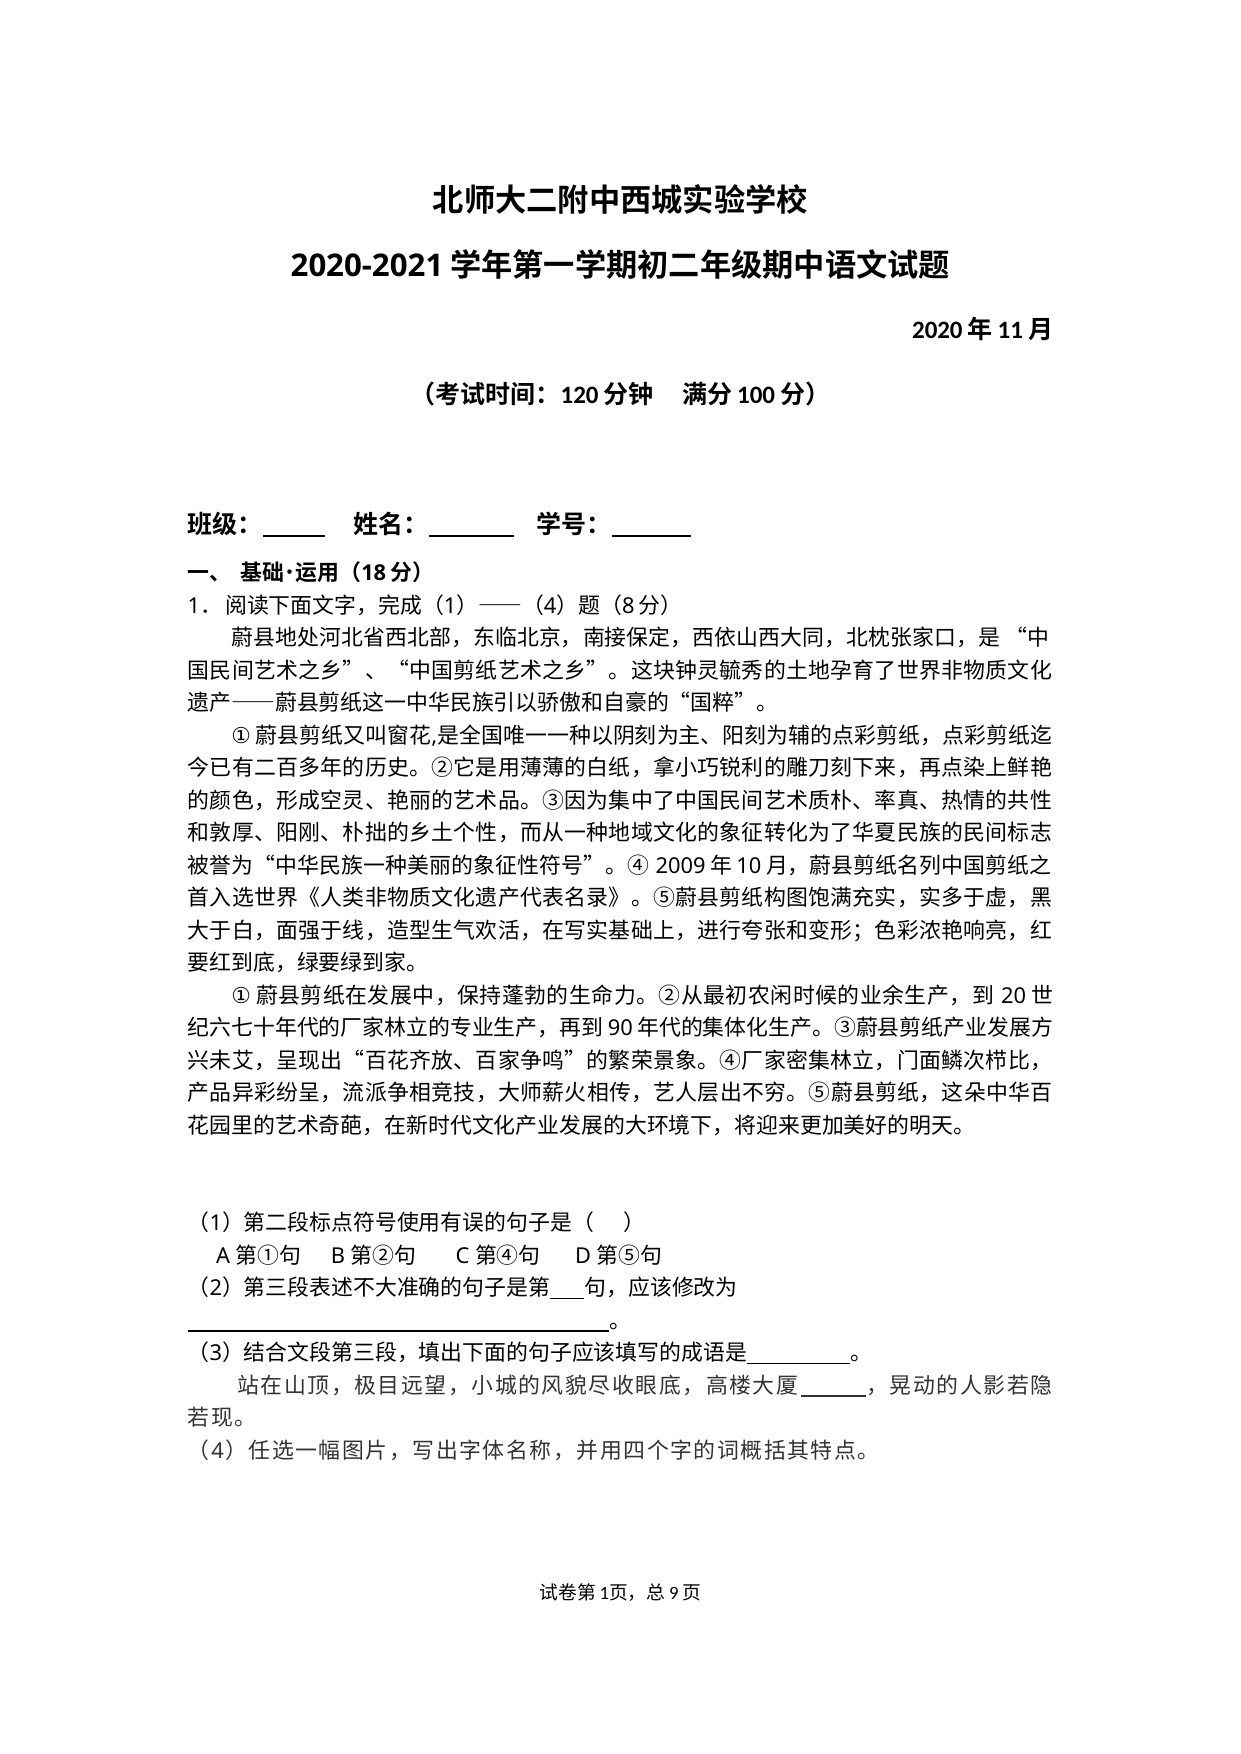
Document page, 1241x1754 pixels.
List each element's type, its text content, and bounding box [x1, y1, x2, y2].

text 班级： 姓名： 学号： [187, 490, 1053, 555]
text 。 [187, 1302, 1053, 1335]
text 2020-2021学年第一学期初二年级期中语文试题 [187, 230, 1053, 295]
text ①蔚县剪纸又叫窗花,是全国唯一一种以阴刻为主、阳刻为辅的点彩剪纸，点彩剪纸迄今已有二百多年的历史。②它是用薄薄的白纸，拿小巧锐利的雕刀刻下来，再点染上鲜艳的颜色，形成空灵、艳丽的艺术品。③因为集中了中国民间艺术质朴、率真、热情的共性和敦厚、阳刚、朴拙的乡土个性，而从一种地域文化的象征转化为了华夏民族的民间标志，被誉为“中华民族一种美丽的象征性符号”。④2009年10月，蔚县剪纸名列中国剪纸之首入选世界《人类非物质文化遗产代表名录》。⑤蔚县剪纸构图饱满充实，实多于虚，黑大于白，面强于线，造型生气欢活，在写实基础上，进行夸张和变形；色彩浓艳响亮，红要红到底，绿要绿到家。 [187, 717, 1053, 977]
text ①蔚县剪纸在发展中，保持蓬勃的生命力。②从最初农闲时候的业余生产，到20世纪六七十年代的厂家林立的专业生产，再到90年代的集体化生产。③蔚县剪纸产业发展方兴未艾，呈现出“百花齐放、百家争鸣”的繁荣景象。④厂家密集林立，门面鳞次栉比，产品异彩纷呈，流派争相竞技，大师薪火相传，艺人层出不穷。⑤蔚县剪纸，这朵中华百花园里的艺术奇葩，在新时代文化产业发展的大环境下，将迎来更加美好的明天。 [187, 977, 1053, 1140]
list 阅读下面文字，完成（1）——（4）题（8分） [187, 587, 1053, 620]
text 蔚县地处河北省西北部，东临北京，南接保定，西依山西大同，北枕张家口，是 “中国民间艺术之乡”、“中国剪纸艺术之乡”。这块钟灵毓秀的土地孕育了世界非物质文化遗产——蔚县剪纸这一中华民族引以骄傲和自豪的“国粹”。 [187, 620, 1053, 717]
text （3）结合文段第三段，填出下面的句子应该填写的成语是 。 [187, 1335, 1053, 1367]
text A 第①句 B 第②句 C 第④句 D 第⑤句 [187, 1237, 1053, 1270]
text 2020年11月 [187, 295, 1053, 360]
text 北师大二附中西城实验学校 [187, 165, 1053, 230]
list 基础˙运用（18分） [187, 555, 1053, 587]
text （2）第三段表述不大准确的句子是第 句，应该修改为 [187, 1270, 1053, 1302]
text （考试时间：120分钟 满分100分） [187, 360, 1053, 425]
text （1）第二段标点符号使用有误的句子是（ ） [187, 1205, 1053, 1237]
text （4）任选一幅图片，写出字体名称，并用四个字的词概括其特点。 [187, 1432, 1053, 1465]
text 站在山顶，极目远望，小城的风貌尽收眼底，高楼大厦 ，晃动的人影若隐若现。 [187, 1367, 1053, 1432]
